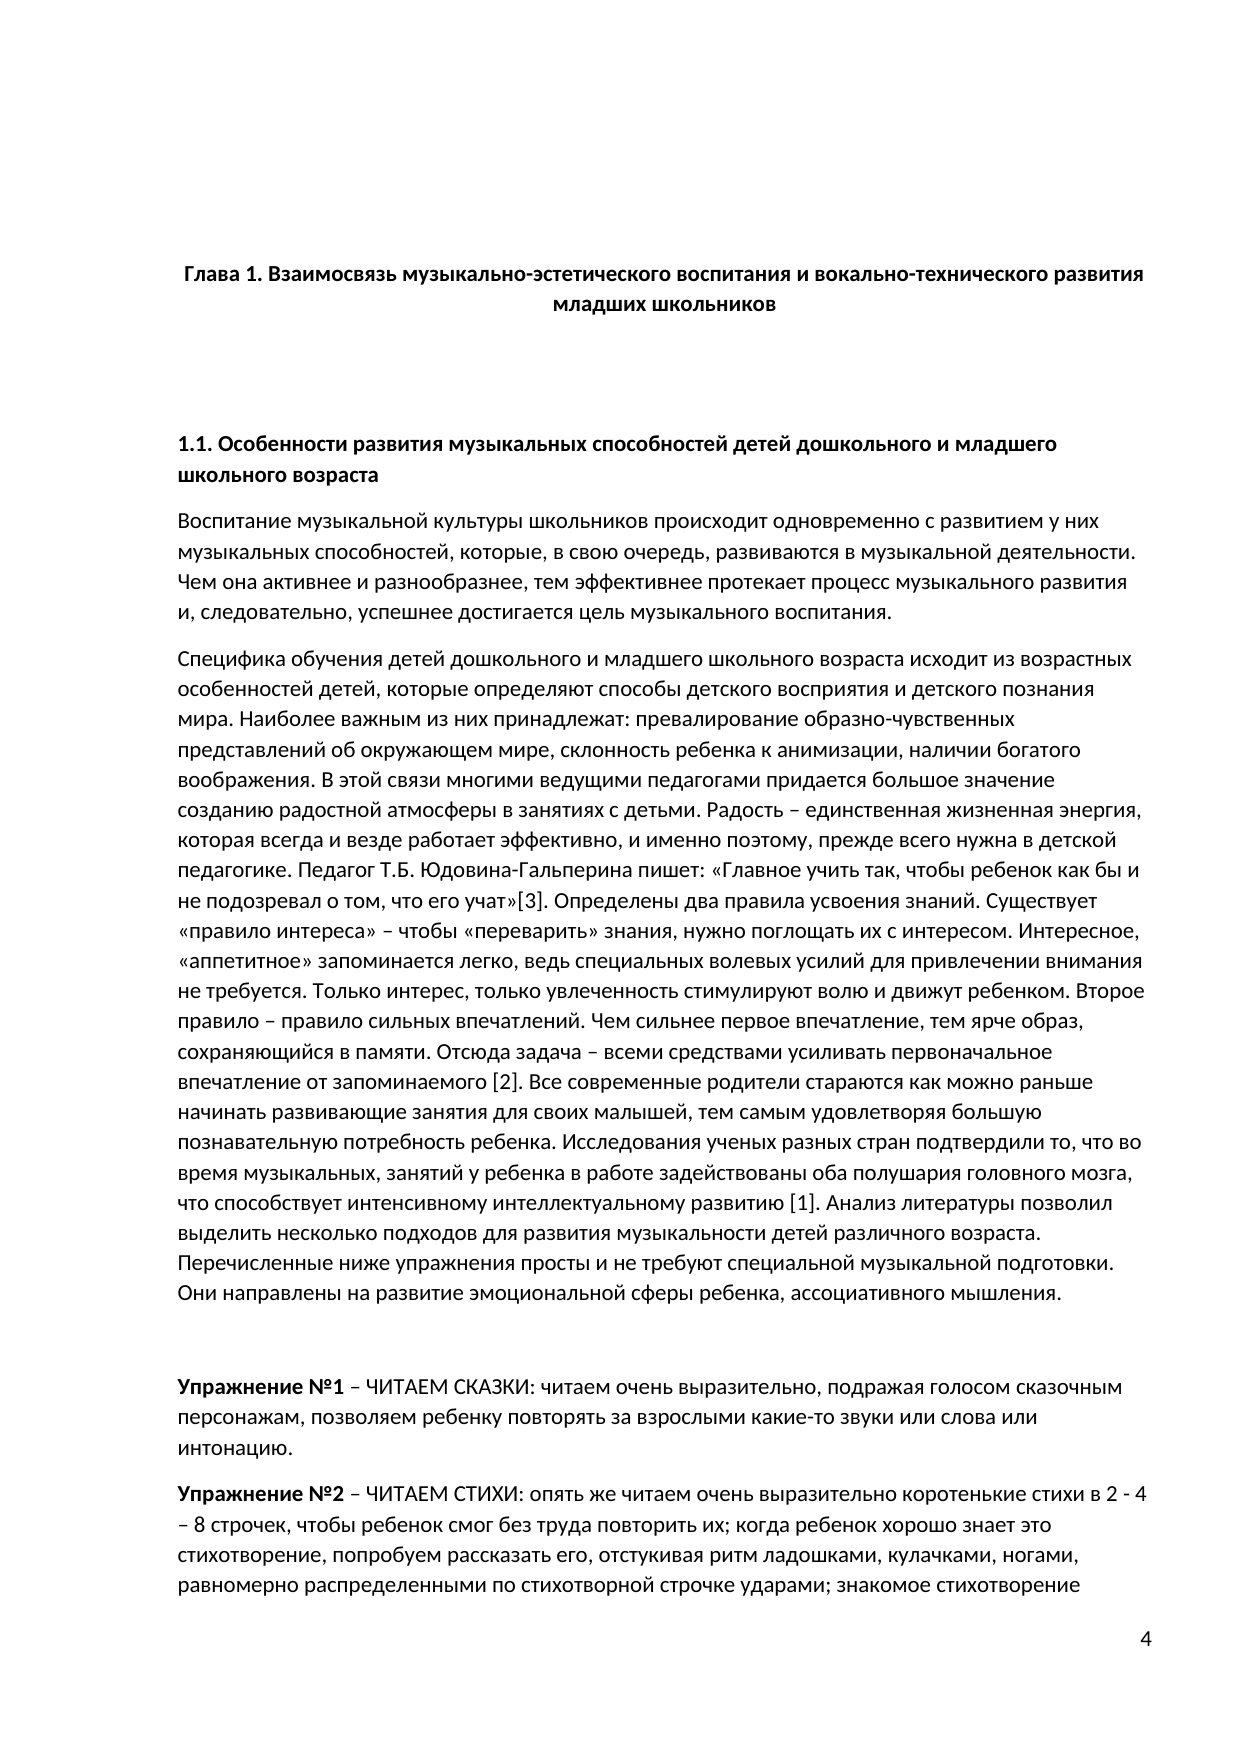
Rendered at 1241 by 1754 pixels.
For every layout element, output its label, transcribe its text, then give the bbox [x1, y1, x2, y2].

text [177, 1479, 1152, 1598]
text Глава 1. Взаимосвязь музыкально-эстетического воспитания и вокально-технического развития младших школьников [177, 259, 1152, 317]
text Воспитание музыкальной культуры школьников происходит одновременно с развитием у них музыкальных способностей, которые, в свою очередь, развиваются в музыкальной деятельности. Чем она активнее и разнообразнее, тем эффективнее протекает процесс музыкального развития и, следовательно, успешнее достигается цель музыкального воспитания. [177, 507, 1152, 625]
text Специфика обучения детей дошкольного и младшего школьного возраста исходит из возрастных особенностей детей, которые определяют способы детского восприятия и детского познания мира. Наиболее важным из них принадлежат: превалирование образно-чувственных представлений об окружающем мире, склонность ребенка к анимизации, наличии богатого воображения. В этой связи многими ведущими педагогами придается большое значение созданию радостной атмосферы в занятиях с детьми. Радость – единственная жизненная энергия, которая всегда и везде работает эффективно, и именно поэтому, прежде всего нужна в детской педагогике. Педагог Т.Б. Юдовина-Гальперина пишет: «Главное учить так, чтобы ребенок как бы и не подозревал о том, что его учат»[3]. Определены два правила усвоения знаний. Существует «правило интереса» – чтобы «переварить» знания, нужно поглощать их с интересом. Интересное, «аппетитное» запоминается легко, ведь специальных волевых усилий для привлечении внимания не требуется. Только интерес, только увлеченность стимулируют волю и движут ребенком. Второе правило – правило сильных впечатлений. Чем сильнее первое впечатление, тем ярче образ, сохраняющийся в памяти. Отсюда задача – всеми средствами усиливать первоначальное впечатление от запоминаемого [2]. Все современные родители стараются как можно раньше начинать развивающие занятия для своих малышей, тем самым удовлетворяя большую познавательную потребность ребенка. Исследования ученых разных стран подтвердили то, что во время музыкальных, занятий у ребенка в работе задействованы оба полушария головного мозга, что способствует интенсивному интеллектуальному развитию [1]. Анализ литературы позволил выделить несколько подходов для развития музыкальности детей различного возраста. Перечисленные ниже упражнения просты и не требуют специальной музыкальной подготовки. Они направлены на развитие эмоциональной сферы ребенка, ассоциативного мышления. [177, 644, 1152, 1307]
text 1.1. Особенности развития музыкальных способностей детей дошкольного и младшего школьного возраста [177, 429, 1152, 488]
text Упражнение №1 – ЧИТАЕМ СКАЗКИ: читаем очень выразительно, подражая голосом сказочным персонажам, позволяем ребенку повторять за взрослыми какие-то звуки или слова или интонацию. [177, 1372, 1152, 1461]
